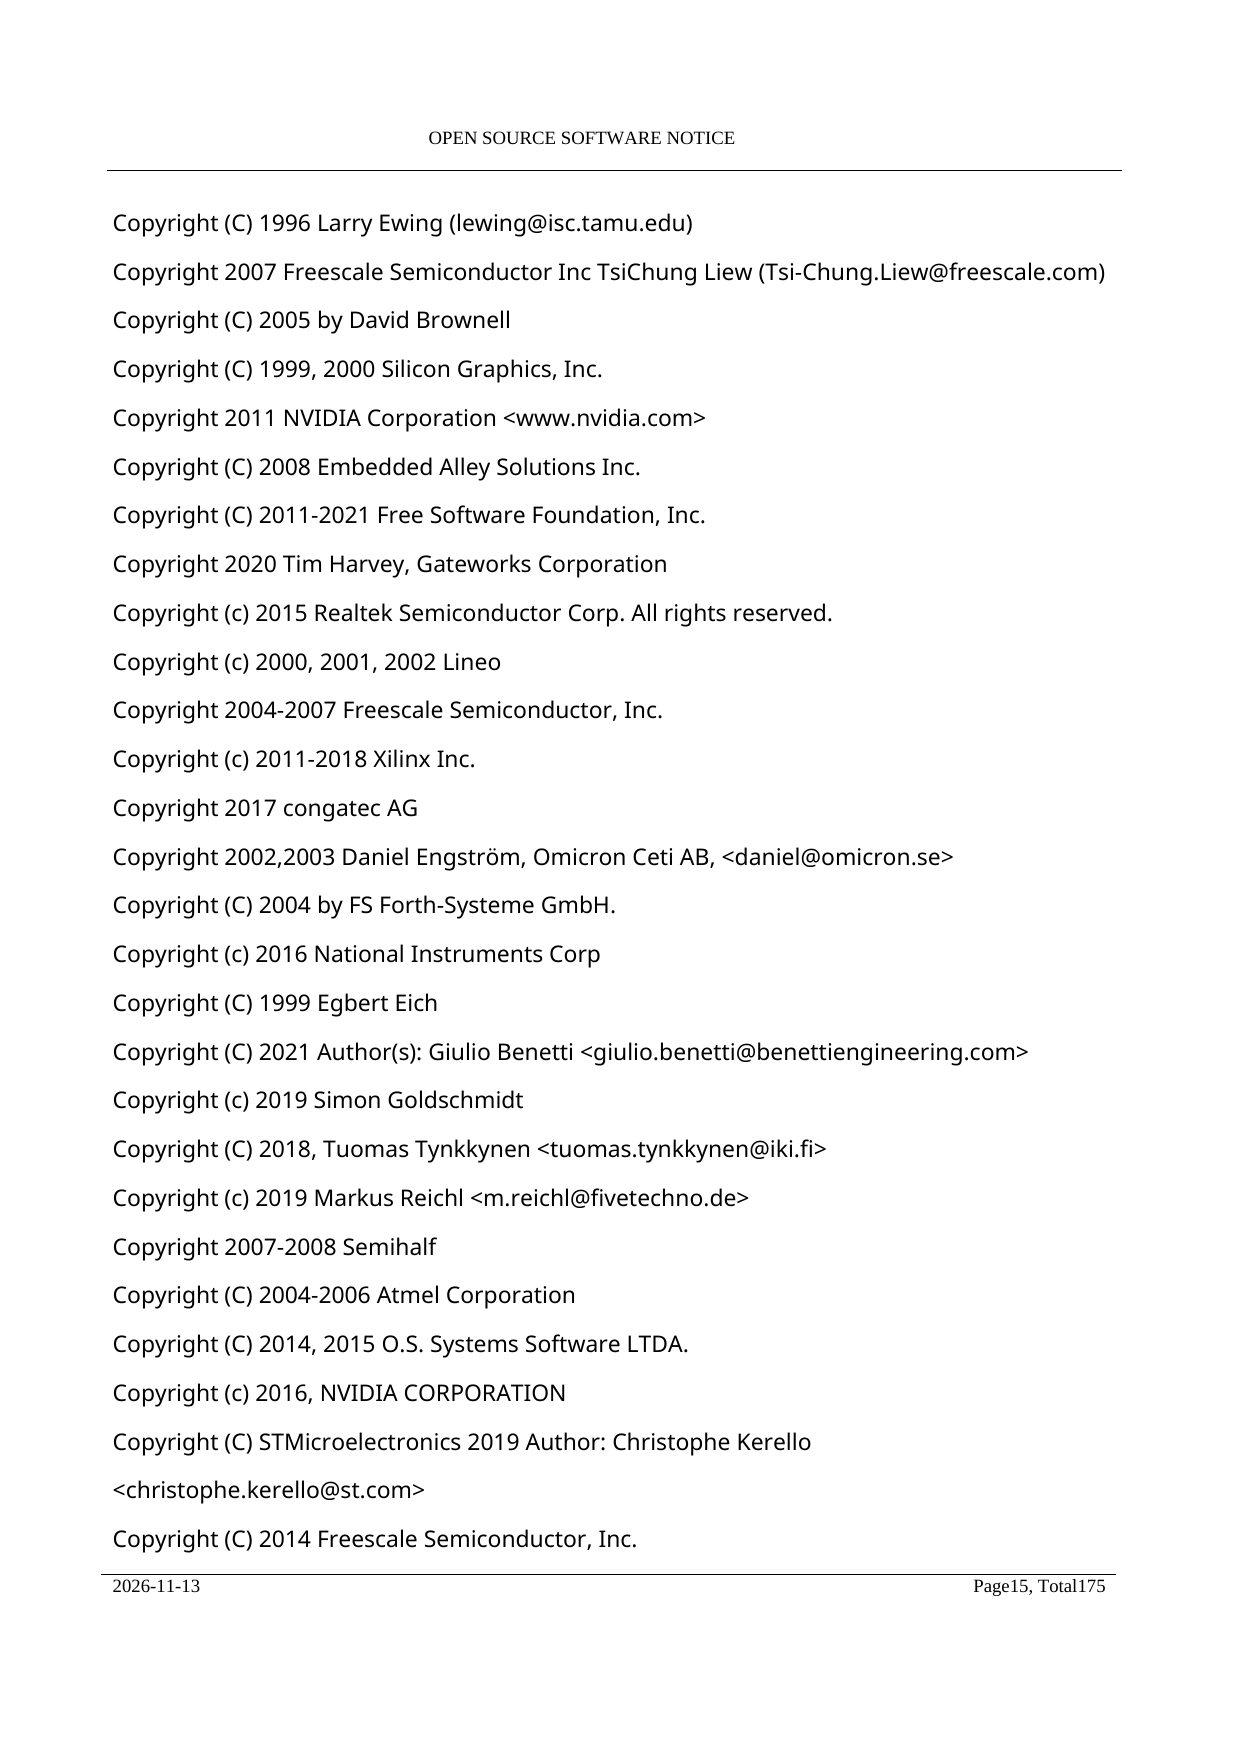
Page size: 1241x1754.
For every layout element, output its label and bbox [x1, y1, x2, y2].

text [112, 206, 1128, 1555]
